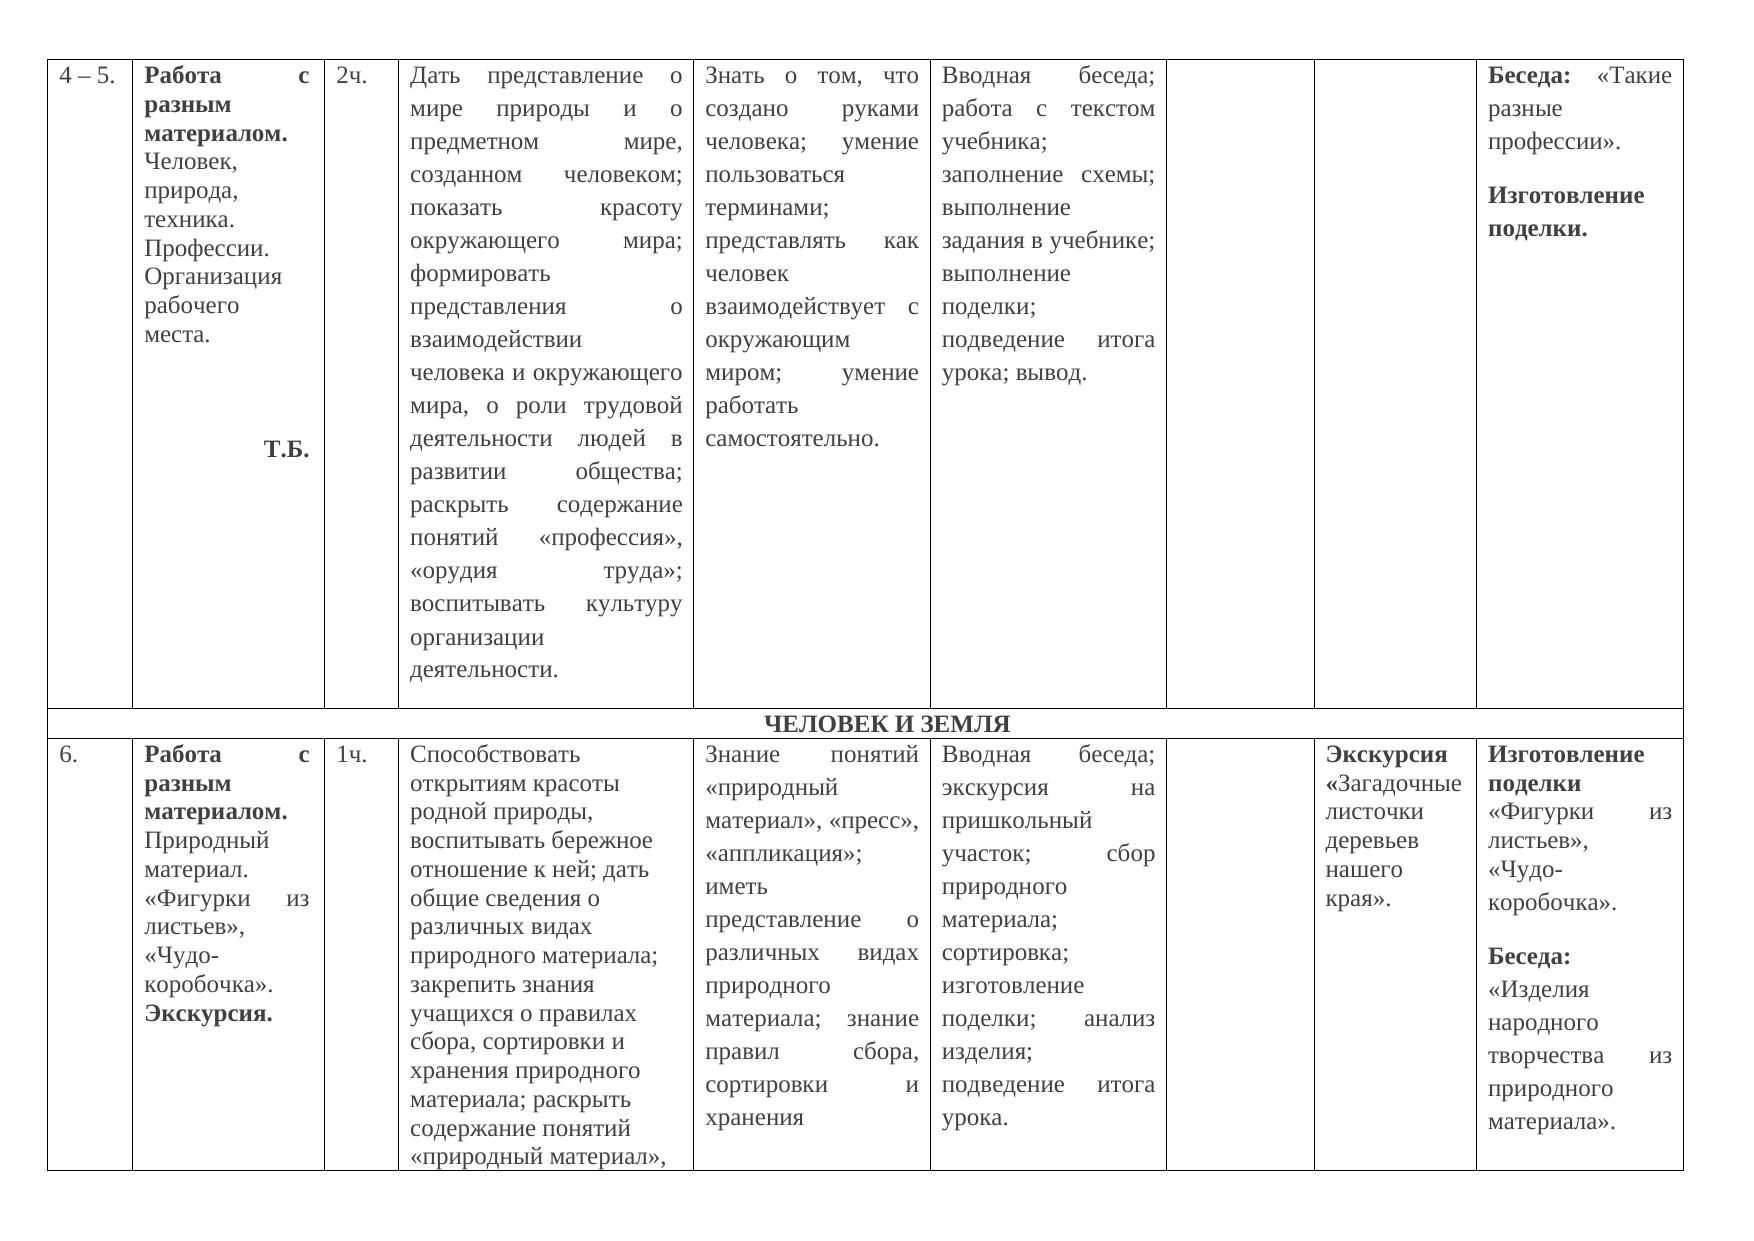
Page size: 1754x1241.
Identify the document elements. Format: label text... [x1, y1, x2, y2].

table_cell 1ч. [325, 739, 398, 1170]
table_cell Дать представление о мире природы и о предметном мире, созданном человеком; показать красоту окружающего мира; формировать представления о взаимодействии человека и окружающего мира, о роли трудовой деятельности людей в развитии общества; раскрыть содержание понятий «профессия», «орудия труда»; воспитывать культуру организации деятельности. [399, 60, 693, 708]
table_cell 4 – 5. [48, 60, 132, 708]
table_cell [1167, 739, 1314, 1170]
table_cell Беседа: «Такие разные профессии». Изготовление поделки. [1477, 60, 1683, 708]
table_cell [399, 739, 693, 1170]
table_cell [694, 739, 930, 1170]
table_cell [133, 739, 324, 1170]
table_cell [1167, 60, 1314, 708]
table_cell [1477, 739, 1683, 1170]
table_cell Работа с разным материалом. Человек, природа, техника. Профессии. Организация рабочего места. Т.Б. [133, 60, 324, 708]
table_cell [1315, 739, 1476, 1170]
table_cell Вводная беседа; работа с текстом учебника; заполнение схемы; выполнение задания в учебнике; выполнение поделки; подведение итога урока; вывод. [931, 60, 1166, 708]
table_cell ЧЕЛОВЕК И ЗЕМЛЯ [48, 709, 1683, 738]
table_cell [1315, 60, 1476, 708]
table_cell 6. [48, 739, 132, 1170]
table_cell 2ч. [325, 60, 398, 708]
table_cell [931, 739, 1166, 1170]
table_cell Знать о том, что создано руками человека; умение пользоваться терминами; представлять как человек взаимодействует с окружающим миром; умение работать самостоятельно. [694, 60, 930, 708]
